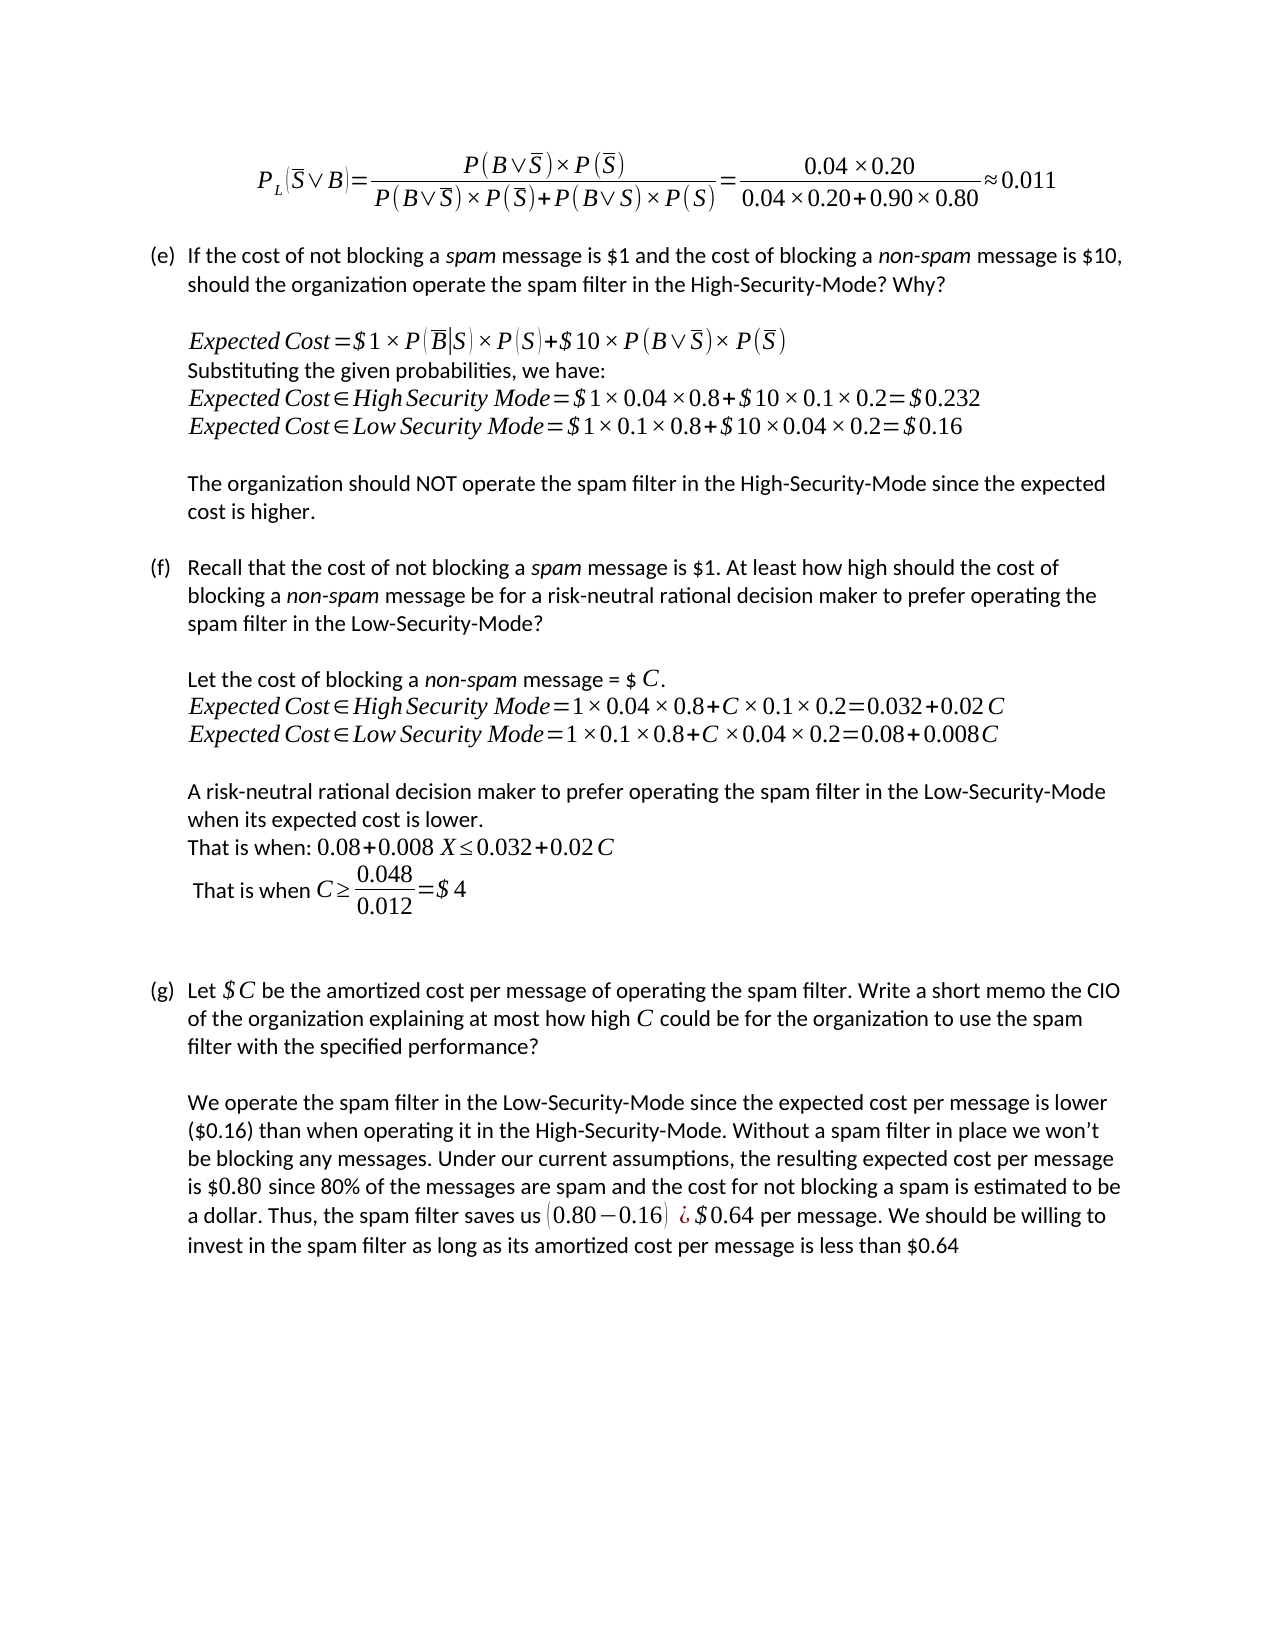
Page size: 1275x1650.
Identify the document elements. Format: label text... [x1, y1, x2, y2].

text A risk-neutral rational decision maker to prefer operating the spam filter in the Low-Security-Mode when its expected cost is lower. [187, 777, 1125, 833]
list We operate the spam filter in the Low-Security-Mode since the expected cost per message is lower ($0.16) than when operating it in the High-Security-Mode. Without a spam filter in place we won’t be blocking any messages. Under our current assumptions, the resulting expected cost per message is $ since 80% of the messages are spam and the cost for not blocking a spam is estimated to be a dollar. Thus, the spam filter saves us per message. We should be willing to invest in the spam filter as long as its amortized cost per message is less than $0.64 [187, 1088, 1125, 1259]
text Substituting the given probabilities, we have: [187, 357, 1125, 385]
list Let be the amortized cost per message of operating the spam filter. Write a short memo the CIO of the organization explaining at most how high could be for the organization to use the spam filter with the specified performance? [150, 976, 1125, 1060]
text That is when [187, 861, 1125, 920]
text That is when: [187, 833, 1125, 861]
text The organization should NOT operate the spam filter in the High-Security-Mode since the expected cost is higher. [187, 469, 1125, 525]
text Let the cost of blocking a non-spam message = $ . [187, 665, 1125, 693]
list If the cost of not blocking a spam message is $1 and the cost of blocking a non-spam message is $10, should the organization operate the spam filter in the High-Security-Mode? Why? [150, 242, 1125, 298]
list Recall that the cost of not blocking a spam message is $1. At least how high should the cost of blocking a non-spam message be for a risk-neutral rational decision maker to prefer operating the spam filter in the Low-Security-Mode? [150, 553, 1125, 637]
